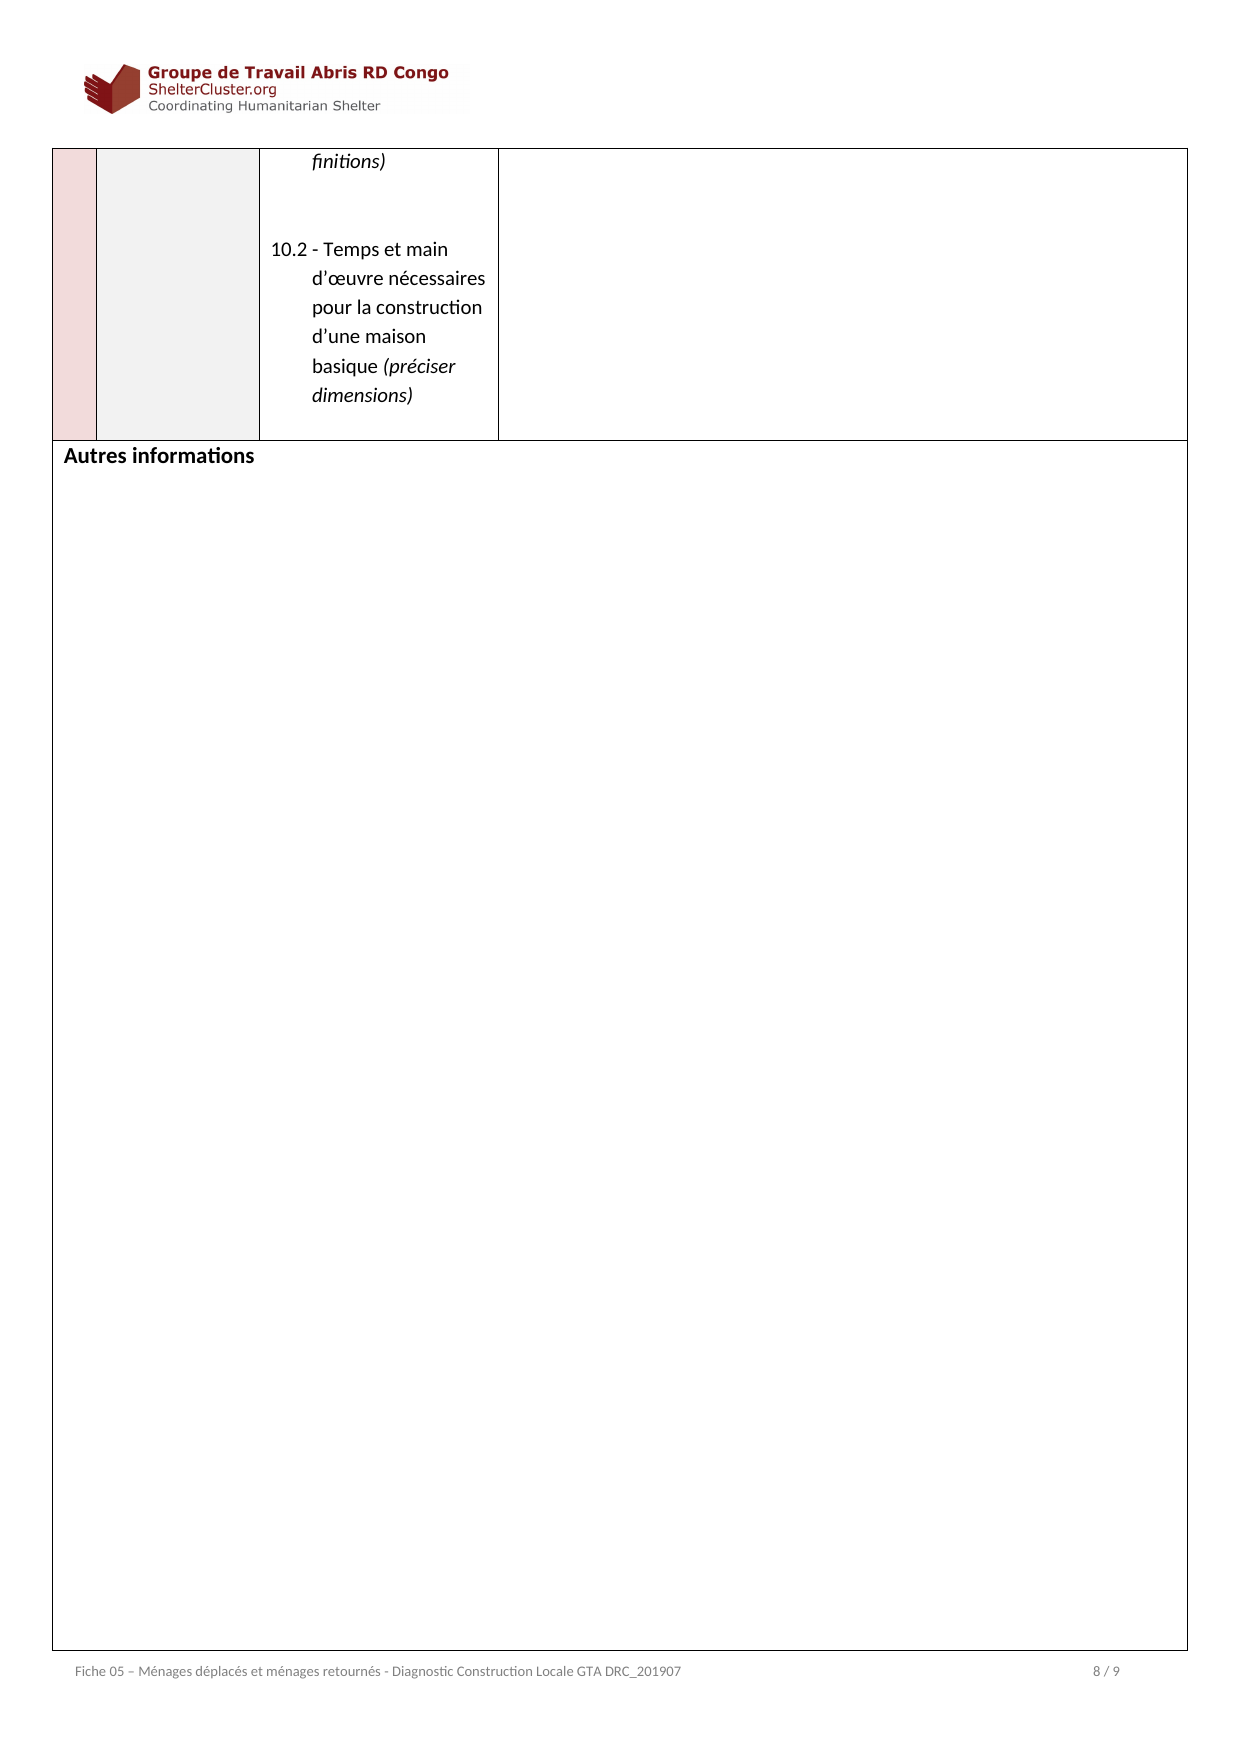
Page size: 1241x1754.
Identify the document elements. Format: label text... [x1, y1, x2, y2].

table_cell 10 [53, 149, 96, 440]
table_cell [499, 149, 1187, 440]
table_cell Autres informations [53, 441, 1187, 1650]
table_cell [97, 149, 259, 440]
picture [84, 64, 470, 114]
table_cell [260, 149, 498, 440]
